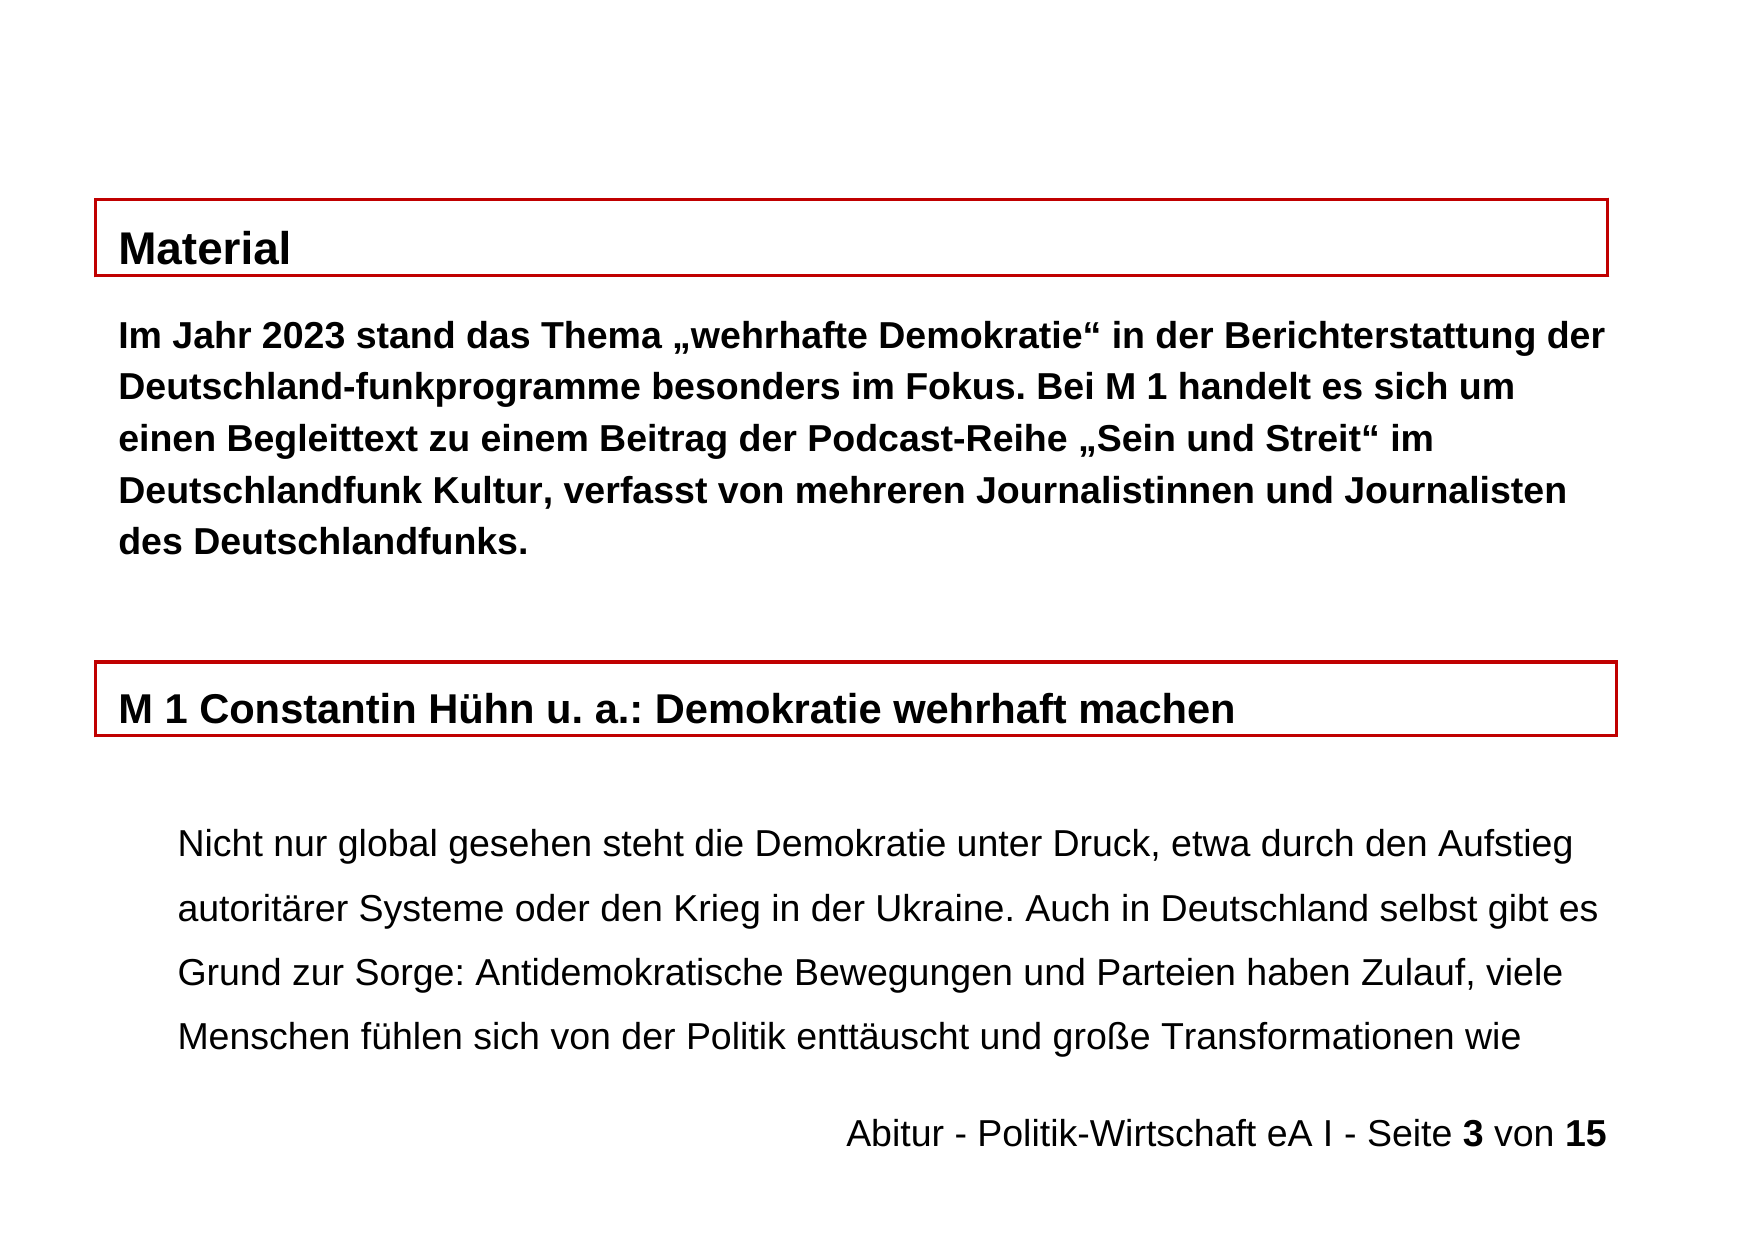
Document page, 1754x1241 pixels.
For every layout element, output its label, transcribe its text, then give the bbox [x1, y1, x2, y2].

text Im Jahr 2023 stand das Thema „wehrhafte Demokratie“ in der Berichterstattung der Deutschland-funkprogramme besonders im Fokus. Bei M 1 handelt es sich um einen Begleittext zu einem Beitrag der Podcast-Reihe „Sein und Streit“ im Deutschlandfunk Kultur, verfasst von mehreren Journalistinnen und Journalisten des Deutschlandfunks. [118, 313, 1606, 563]
subtitle M 1 Constantin Hühn u. a.: Demokratie wehrhaft machen [97, 664, 1615, 734]
list Nicht nur global gesehen steht die Demokratie unter Druck, etwa durch den Aufstieg [177, 822, 1606, 865]
subtitle Material [97, 201, 1606, 274]
list autoritärer Systeme oder den Krieg in der Ukraine. Auch in Deutschland selbst gibt es [177, 886, 1606, 929]
list Grund zur Sorge: Antidemokratische Bewegungen und Parteien haben Zulauf, viele [177, 950, 1606, 993]
list Menschen fühlen sich von der Politik enttäuscht und große Transformationen wie [177, 1014, 1606, 1057]
